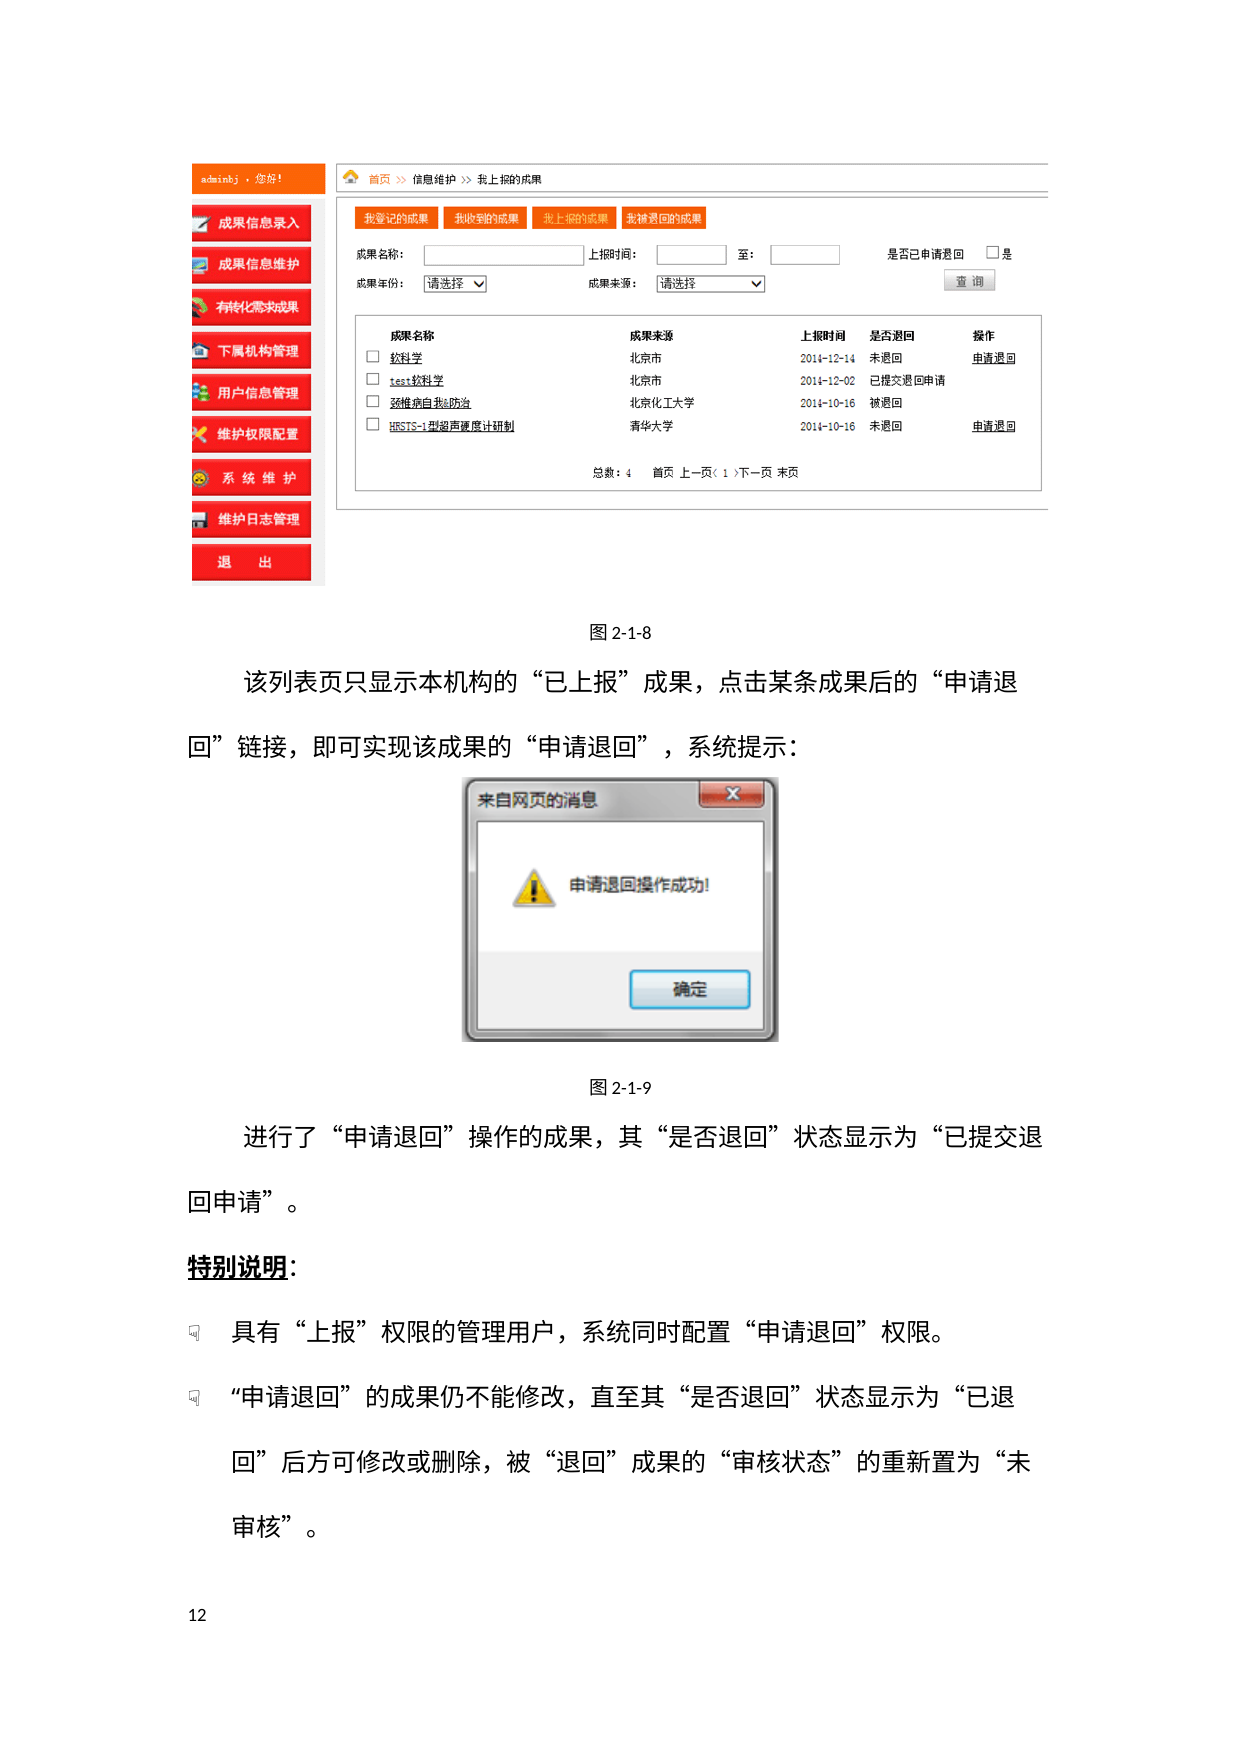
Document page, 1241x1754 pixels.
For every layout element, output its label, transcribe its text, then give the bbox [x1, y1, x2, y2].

list “申请退回”的成果仍不能修改，直至其“是否退回”状态显示为“已退回”后方可修改或删除，被“退回”成果的“审核状态”的重新置为“未审核”。 [187, 1363, 1053, 1558]
picture [192, 160, 1049, 586]
text 该列表页只显示本机构的“已上报”成果，点击某条成果后的“申请退回”链接，即可实现该成果的“申请退回”，系统提示： [187, 648, 1053, 778]
list 具有“上报”权限的管理用户，系统同时配置“申请退回”权限。 [187, 1298, 1053, 1363]
text 图2-1-9 [187, 1070, 1053, 1103]
list 特别说明： [187, 1233, 1053, 1298]
picture [461, 777, 779, 1042]
text 进行了“申请退回”操作的成果，其“是否退回”状态显示为“已提交退回申请”。 [187, 1103, 1053, 1233]
